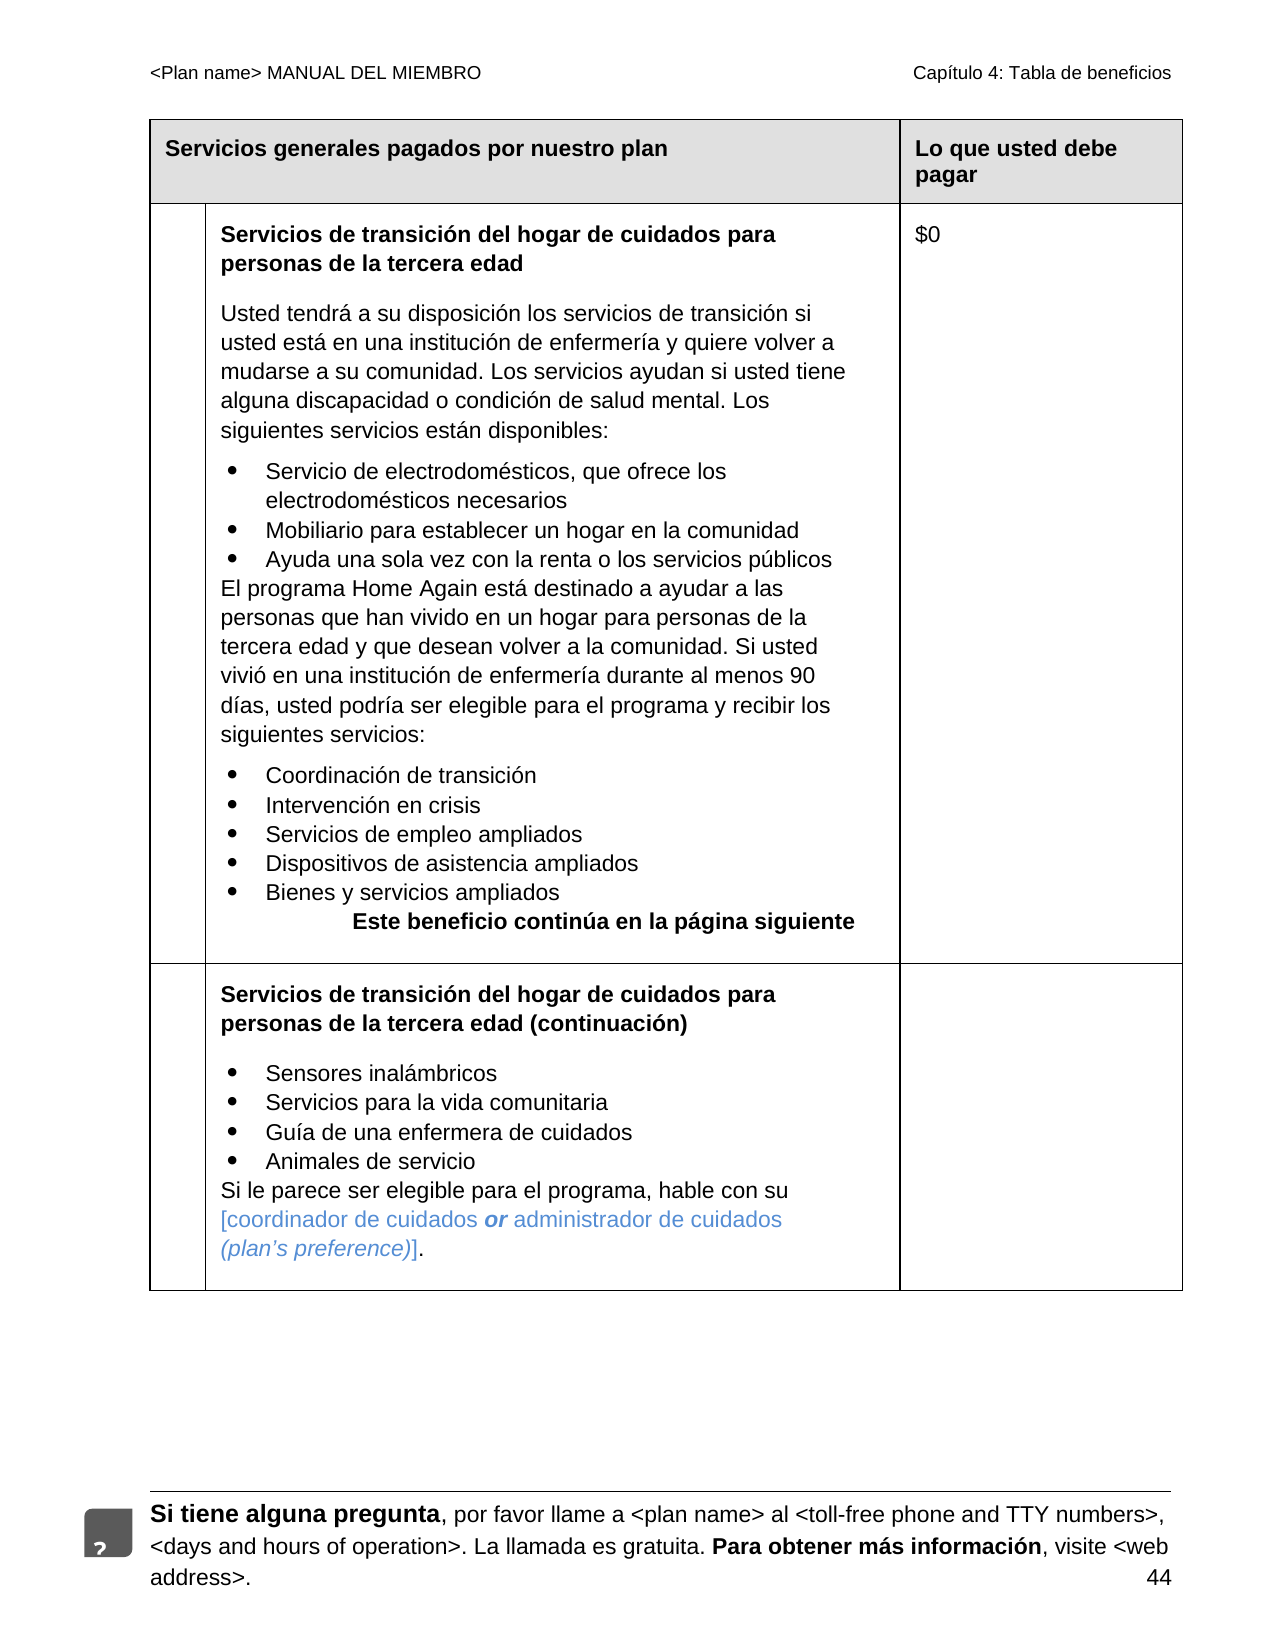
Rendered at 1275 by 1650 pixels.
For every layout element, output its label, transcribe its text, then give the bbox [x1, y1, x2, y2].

table_cell Servicios de transición del hogar de cuidados para personas de la tercera edad Usted tendrá a su disposición los servicios de transición si usted está en una institución de enfermería y quiere volver a mudarse a su comunidad. Los servicios ayudan si usted tiene alguna discapacidad o condición de salud mental. Los siguientes servicios están disponibles: Servicio de electrodomésticos, que ofrece los electrodomésticos necesarios Mobiliario para establecer un hogar en la comunidad Ayuda una sola vez con la renta o los servicios públicos El programa Home Again está destinado a ayudar a las personas que han vivido en un hogar para personas de la tercera edad y que desean volver a la comunidad. Si usted vivió en una institución de enfermería durante al menos 90 días, usted podría ser elegible para el programa y recibir los siguientes servicios: Coordinación de transición Intervención en crisis Servicios de empleo ampliados Dispositivos de asistencia ampliados Bienes y servicios ampliados Este beneficio continúa en la página siguiente [206, 204, 899, 963]
table_header Servicios generales pagados por nuestro plan [151, 120, 899, 203]
table_header Lo que usted debe pagar [901, 120, 1182, 203]
table_cell [901, 964, 1182, 1290]
table_cell $0 [901, 204, 1182, 963]
table_cell Servicios de transición del hogar de cuidados para personas de la tercera edad (continuación) Sensores inalámbricos Servicios para la vida comunitaria Guía de una enfermera de cuidados Animales de servicio Si le parece ser elegible para el programa, hable con su [coordinador de cuidados or administrador de cuidados (plan’s preference)]. [206, 964, 899, 1290]
table_cell [151, 204, 205, 963]
table_cell [151, 964, 205, 1290]
